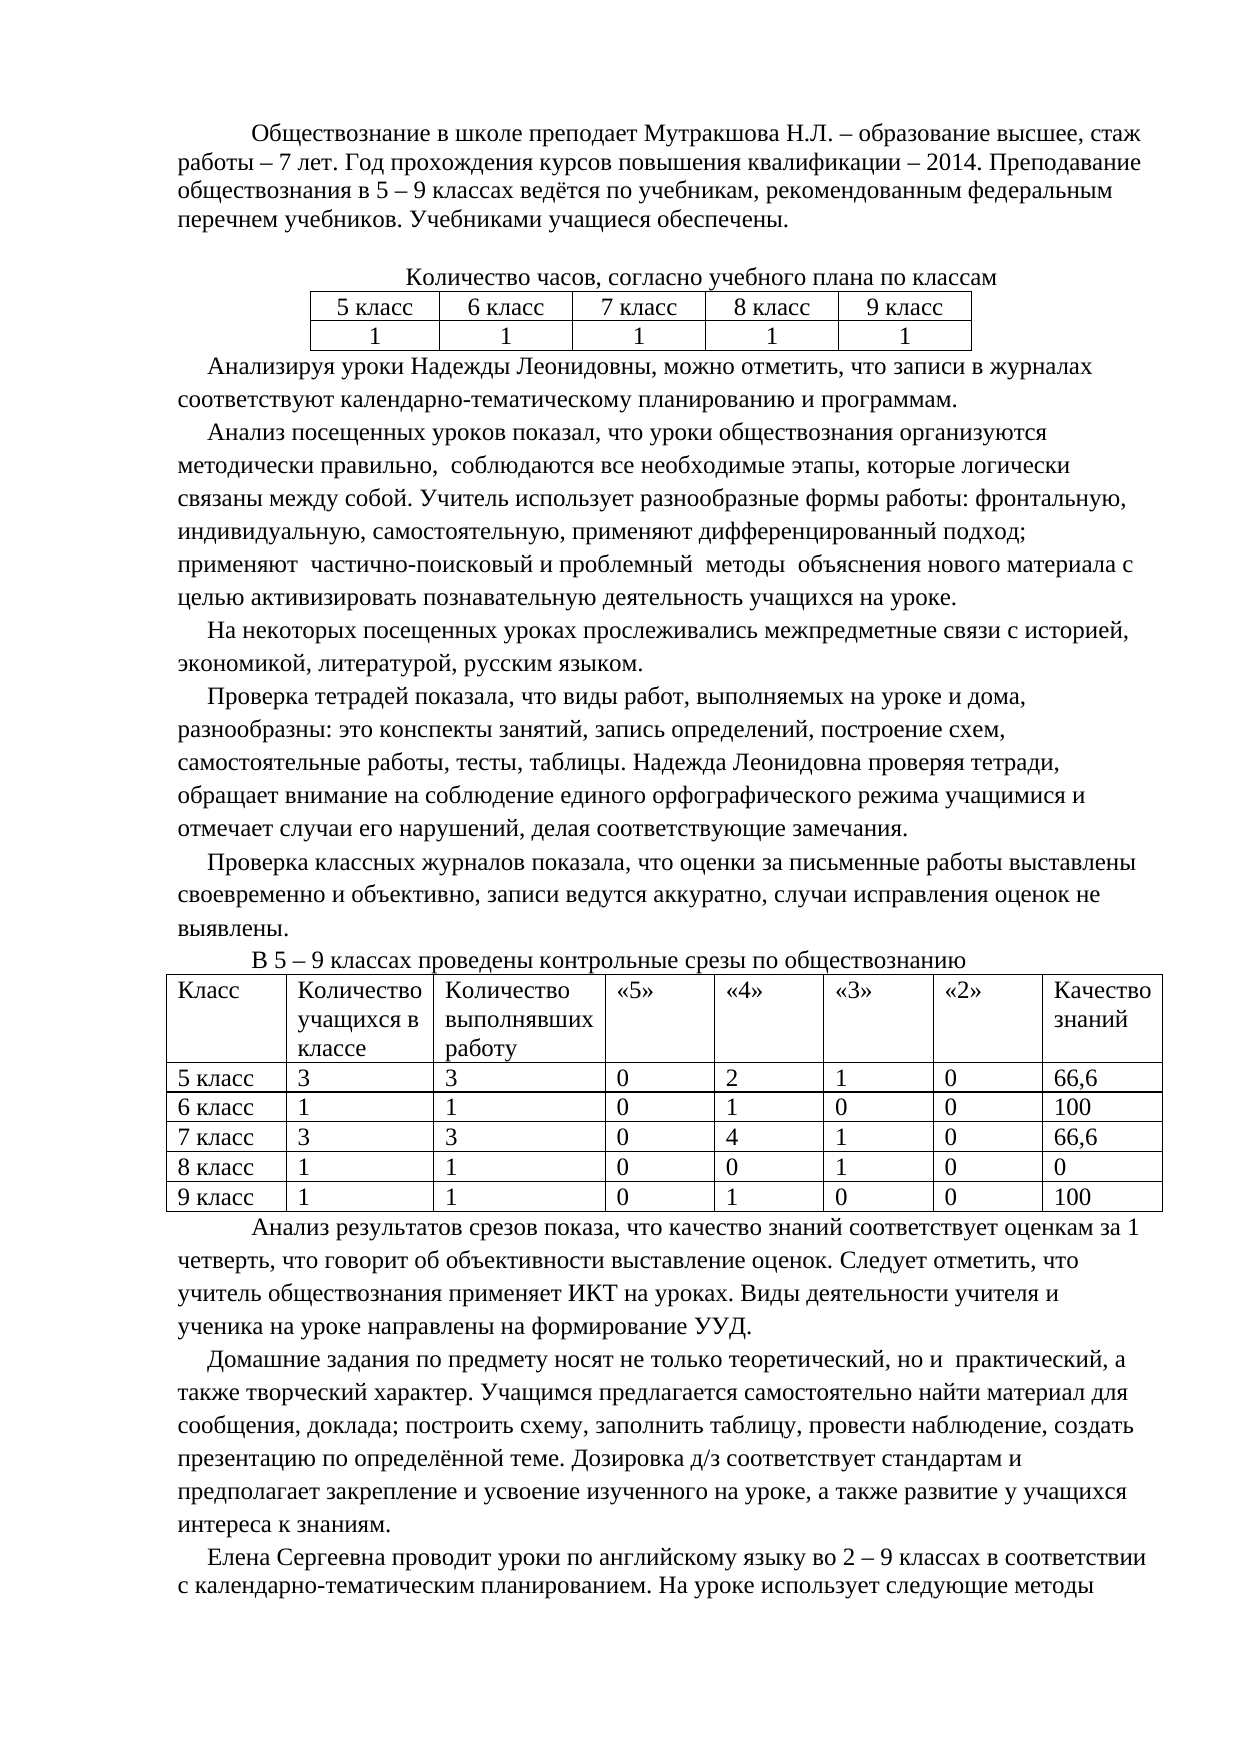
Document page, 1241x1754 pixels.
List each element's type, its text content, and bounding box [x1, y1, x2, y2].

table_cell 0 [715, 1152, 823, 1181]
text Анализ посещенных уроков показал, что уроки обществознания организуются методически правильно, соблюдаются все необходимые этапы, которые логически связаны между собой. Учитель использует разнообразные формы работы: фронтальную, индивидуальную, самостоятельную, применяют дифференцированный подход; применяют частично-поисковый и проблемный методы объяснения нового материала с целью активизировать познавательную деятельность учащихся на уроке. [177, 417, 1152, 611]
table_cell 1 [706, 321, 838, 350]
table_cell 5 класс [167, 1063, 286, 1091]
table_header 8 класс [706, 292, 838, 320]
table_cell 1 [839, 321, 971, 350]
table_cell 1 [287, 1093, 433, 1121]
table_cell 1 [824, 1122, 933, 1151]
table_cell 1 [824, 1152, 933, 1181]
table_cell 7 класс [167, 1122, 286, 1151]
table_header 6 класс [440, 292, 572, 320]
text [177, 1542, 1152, 1599]
table_cell 3 [434, 1063, 605, 1091]
table_cell 1 [824, 1063, 933, 1091]
table_cell 0 [824, 1182, 933, 1211]
table_cell 0 [1043, 1152, 1162, 1181]
table_cell 0 [934, 1093, 1042, 1121]
table_cell 0 [606, 1182, 714, 1211]
table_cell 9 класс [167, 1182, 286, 1211]
table_cell 100 [1043, 1182, 1162, 1211]
text Анализируя уроки Надежды Леонидовны, можно отметить, что записи в журналах соответствуют календарно-тематическому планированию и программам. [177, 351, 1152, 413]
table_cell 6 класс [167, 1093, 286, 1121]
table_cell 0 [606, 1093, 714, 1121]
table_header «2» [934, 975, 1042, 1062]
table_header «4» [715, 975, 823, 1062]
table_cell 0 [934, 1182, 1042, 1211]
table_cell 2 [715, 1063, 823, 1091]
table_cell 0 [606, 1152, 714, 1181]
table_header Количество выполнявших работу [434, 975, 605, 1062]
table_cell 8 класс [167, 1152, 286, 1181]
table_header «3» [824, 975, 933, 1062]
table_cell 1 [434, 1182, 605, 1211]
table_cell 1 [434, 1093, 605, 1121]
table_cell 1 [573, 321, 705, 350]
table_cell 0 [934, 1152, 1042, 1181]
table_cell 66,6 [1043, 1122, 1162, 1151]
table_cell 0 [606, 1063, 714, 1091]
table_cell 4 [715, 1122, 823, 1151]
table_cell 0 [606, 1122, 714, 1151]
table_header Класс [167, 975, 286, 1062]
table_cell 0 [934, 1122, 1042, 1151]
table_cell 0 [934, 1063, 1042, 1091]
text На некоторых посещенных уроках прослеживались межпредметные связи с историей, экономикой, литературой, русским языком. [177, 615, 1152, 677]
table_cell 3 [287, 1122, 433, 1151]
table_cell 1 [287, 1152, 433, 1181]
table_cell 66,6 [1043, 1063, 1162, 1091]
table_cell 1 [311, 321, 439, 350]
table_cell 1 [287, 1182, 433, 1211]
text В 5 – 9 классах проведены контрольные срезы по обществознанию [177, 946, 1152, 974]
table_cell 3 [287, 1063, 433, 1091]
text Проверка классных журналов показала, что оценки за письменные работы выставлены своевременно и объективно, записи ведутся аккуратно, случаи исправления оценок не выявлены. [177, 847, 1152, 941]
table_header Количество учащихся в классе [287, 975, 433, 1062]
table_cell 1 [715, 1182, 823, 1211]
text Проверка тетрадей показала, что виды работ, выполняемых на уроке и дома, разнообразны: это конспекты занятий, запись определений, построение схем, самостоятельные работы, тесты, таблицы. Надежда Леонидовна проверяя тетради, обращает внимание на соблюдение единого орфографического режима учащимися и отмечает случаи его нарушений, делая соответствующие замечания. [177, 681, 1152, 842]
table_cell 1 [434, 1152, 605, 1181]
table_cell 3 [434, 1122, 605, 1151]
table_cell 1 [440, 321, 572, 350]
table_header «5» [606, 975, 714, 1062]
table_cell 100 [1043, 1093, 1162, 1121]
table_header 9 класс [839, 292, 971, 320]
table_header 7 класс [573, 292, 705, 320]
text Домашние задания по предмету носят не только теоретический, но и практический, а также творческий характер. Учащимся предлагается самостоятельно найти материал для сообщения, доклада; построить схему, заполнить таблицу, провести наблюдение, создать презентацию по определённой теме. Дозировка д/з соответствует стандартам и предполагает закрепление и усвоение изученного на уроке, а также развитие у учащихся интереса к знаниям. [177, 1344, 1152, 1538]
table_header 5 класс [311, 292, 439, 320]
text Обществознание в школе преподает Мутракшова Н.Л. – образование высшее, стаж работы – 7 лет. Год прохождения курсов повышения квалификации – 2014. Преподавание обществознания в 5 – 9 классах ведётся по учебникам, рекомендованным федеральным перечнем учебников. Учебниками учащиеся обеспечены. [177, 118, 1152, 233]
text Количество часов, согласно учебного плана по классам [177, 262, 1152, 291]
text Анализ результатов срезов показа, что качество знаний соответствует оценкам за 1 четверть, что говорит об объективности выставление оценок. Следует отметить, что учитель обществознания применяет ИКТ на уроках. Виды деятельности учителя и ученика на уроке направлены на формирование УУД. [177, 1212, 1152, 1339]
table_header Качество знаний [1043, 975, 1162, 1062]
table_cell 0 [824, 1093, 933, 1121]
table_cell 1 [715, 1093, 823, 1121]
